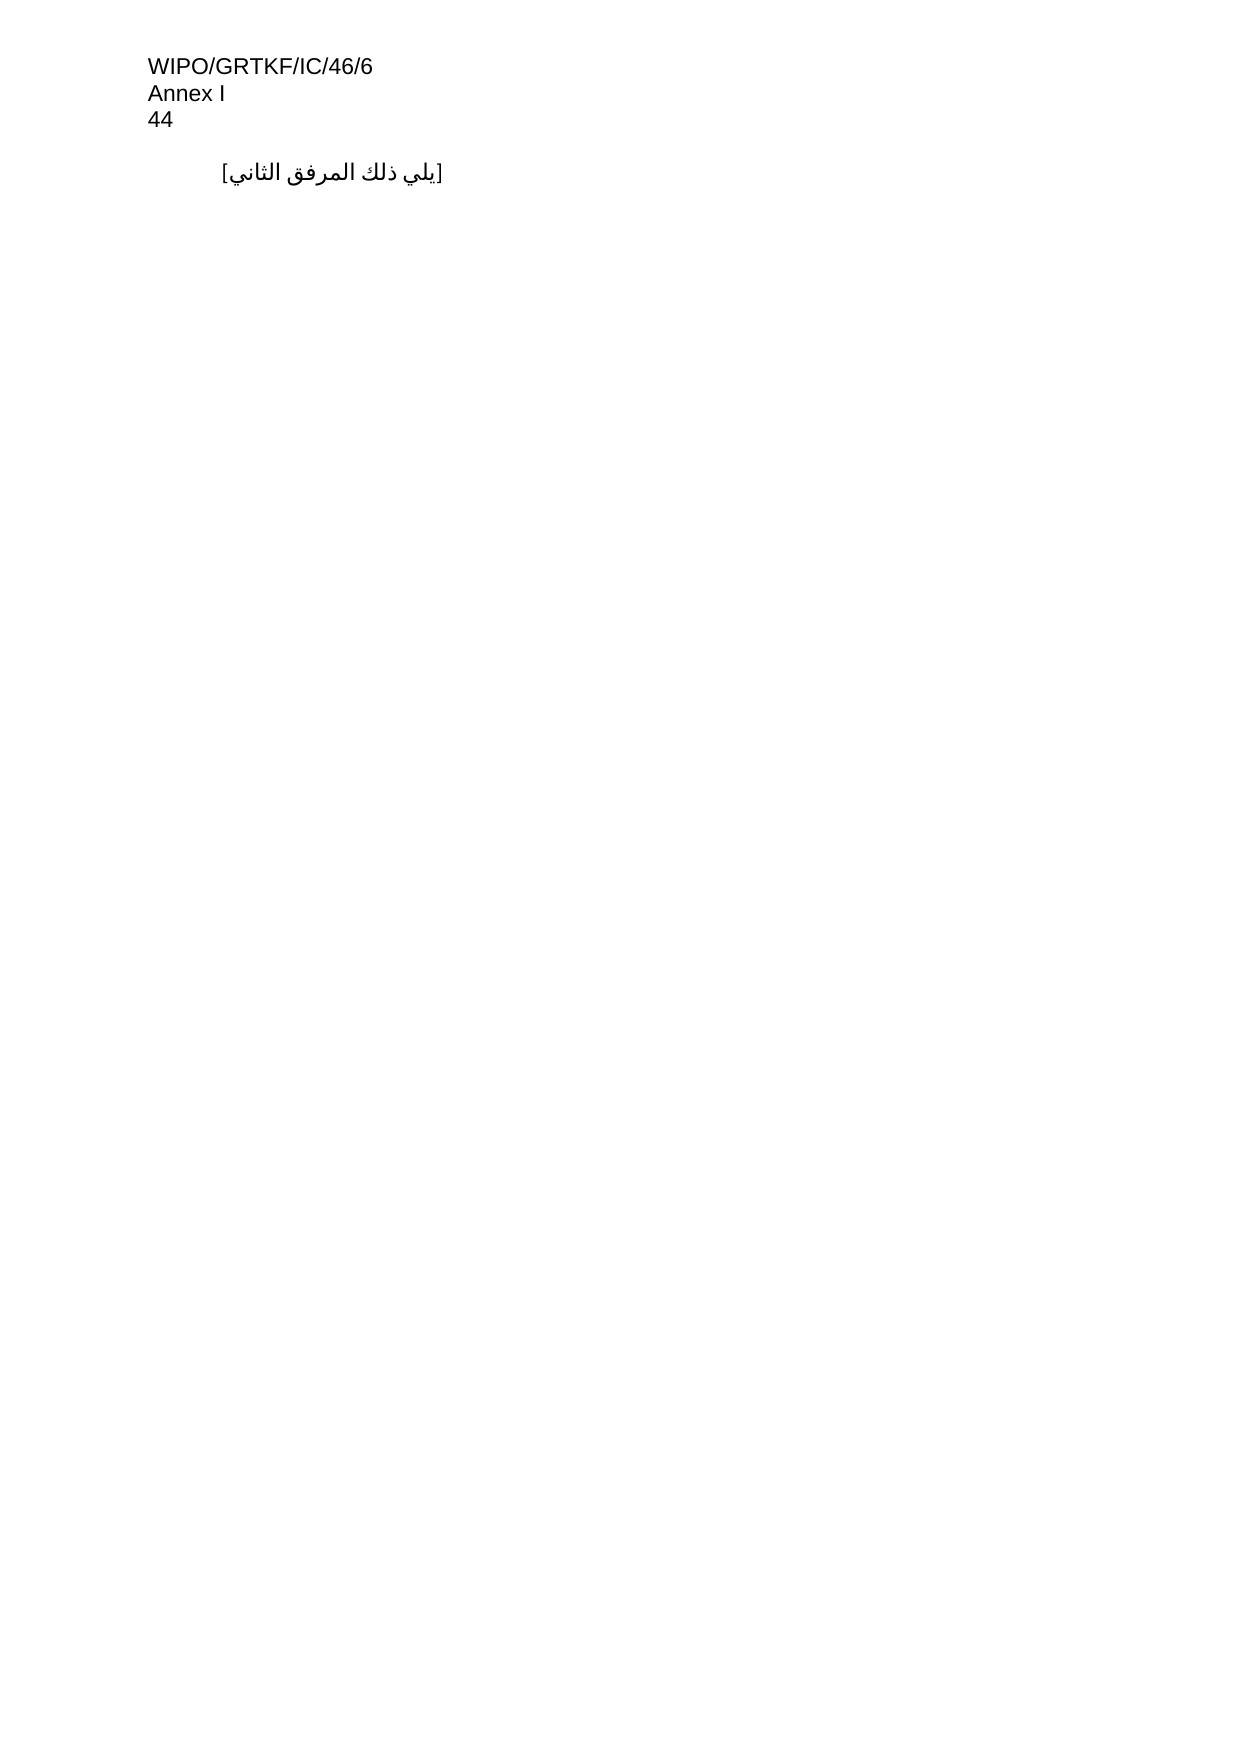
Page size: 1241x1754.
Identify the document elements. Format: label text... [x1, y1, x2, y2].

text [يلي ذلك المرفق الثاني] [148, 158, 443, 187]
